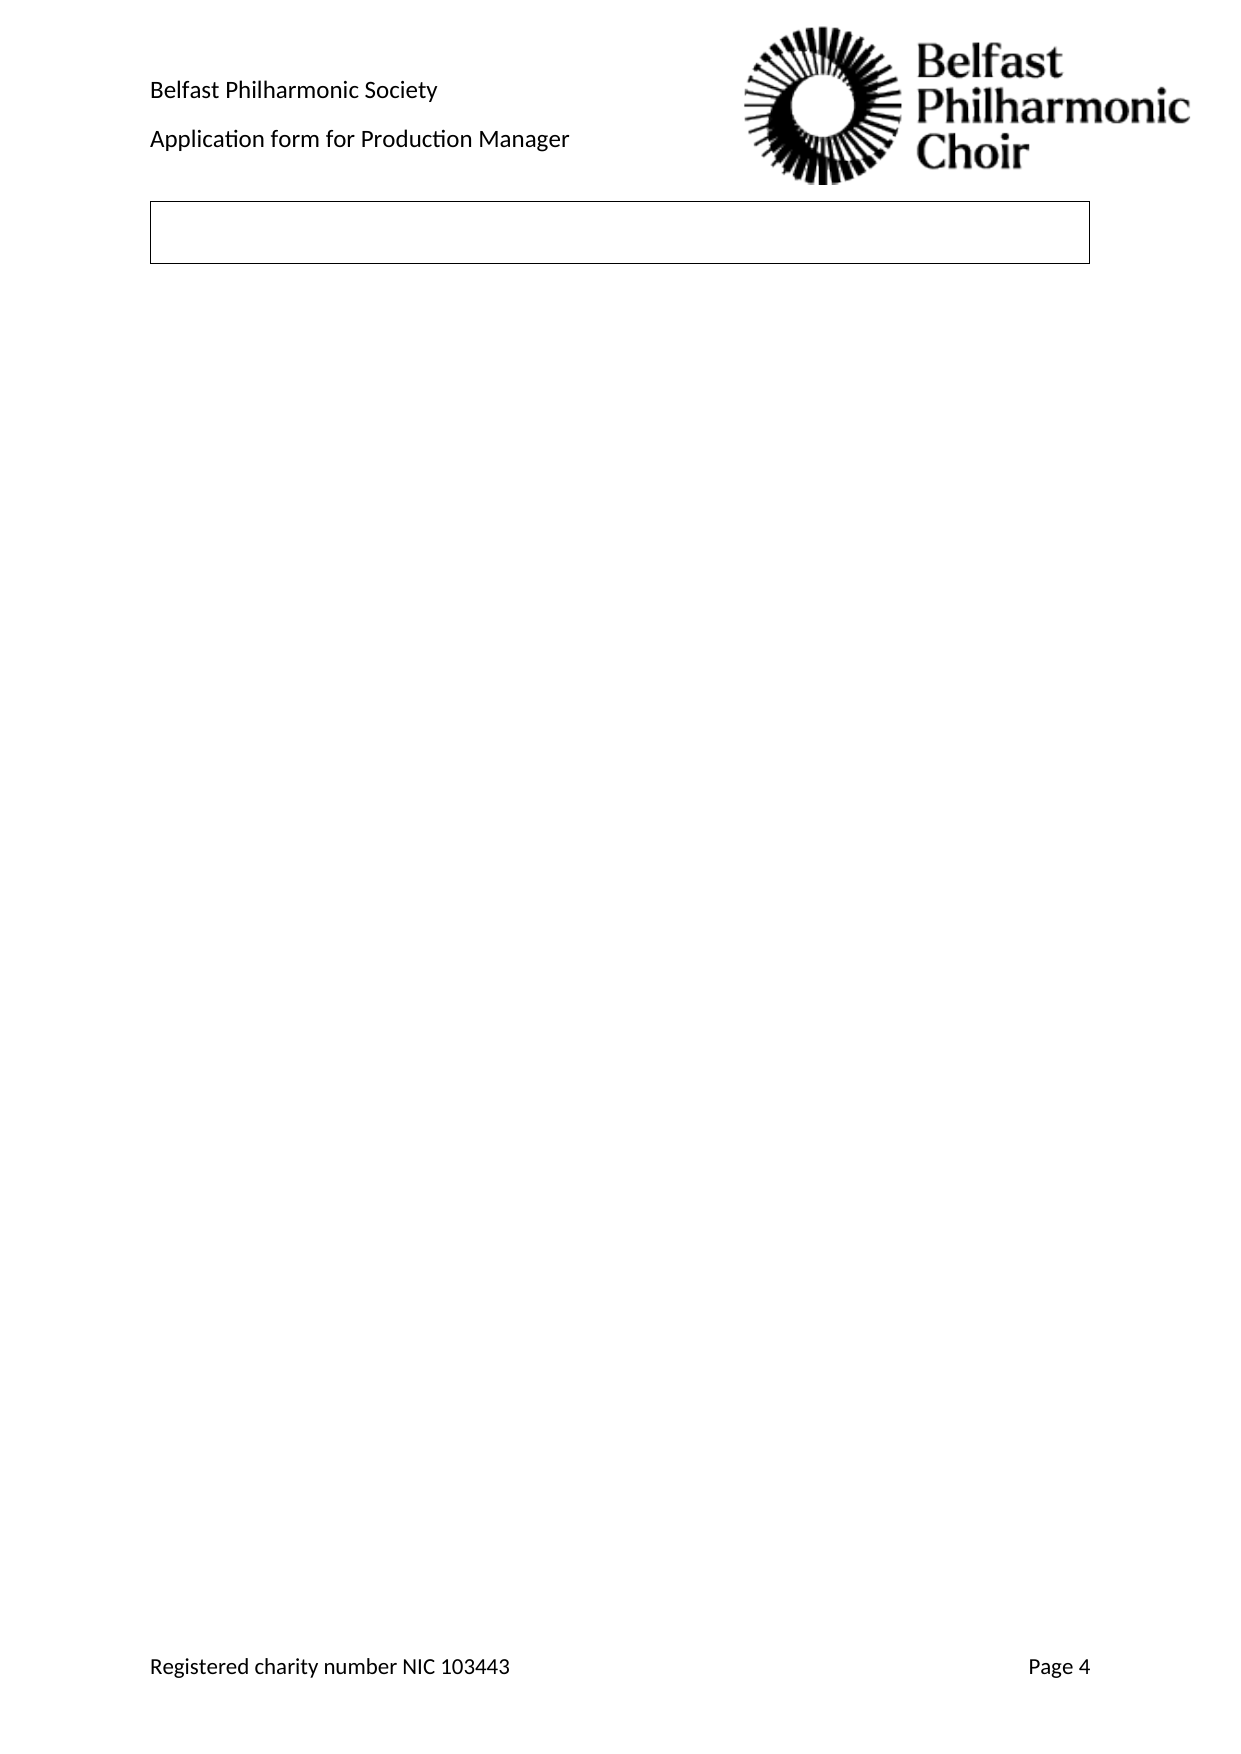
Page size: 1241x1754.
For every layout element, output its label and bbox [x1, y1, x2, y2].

picture [743, 26, 1191, 185]
table_header [151, 202, 1089, 263]
